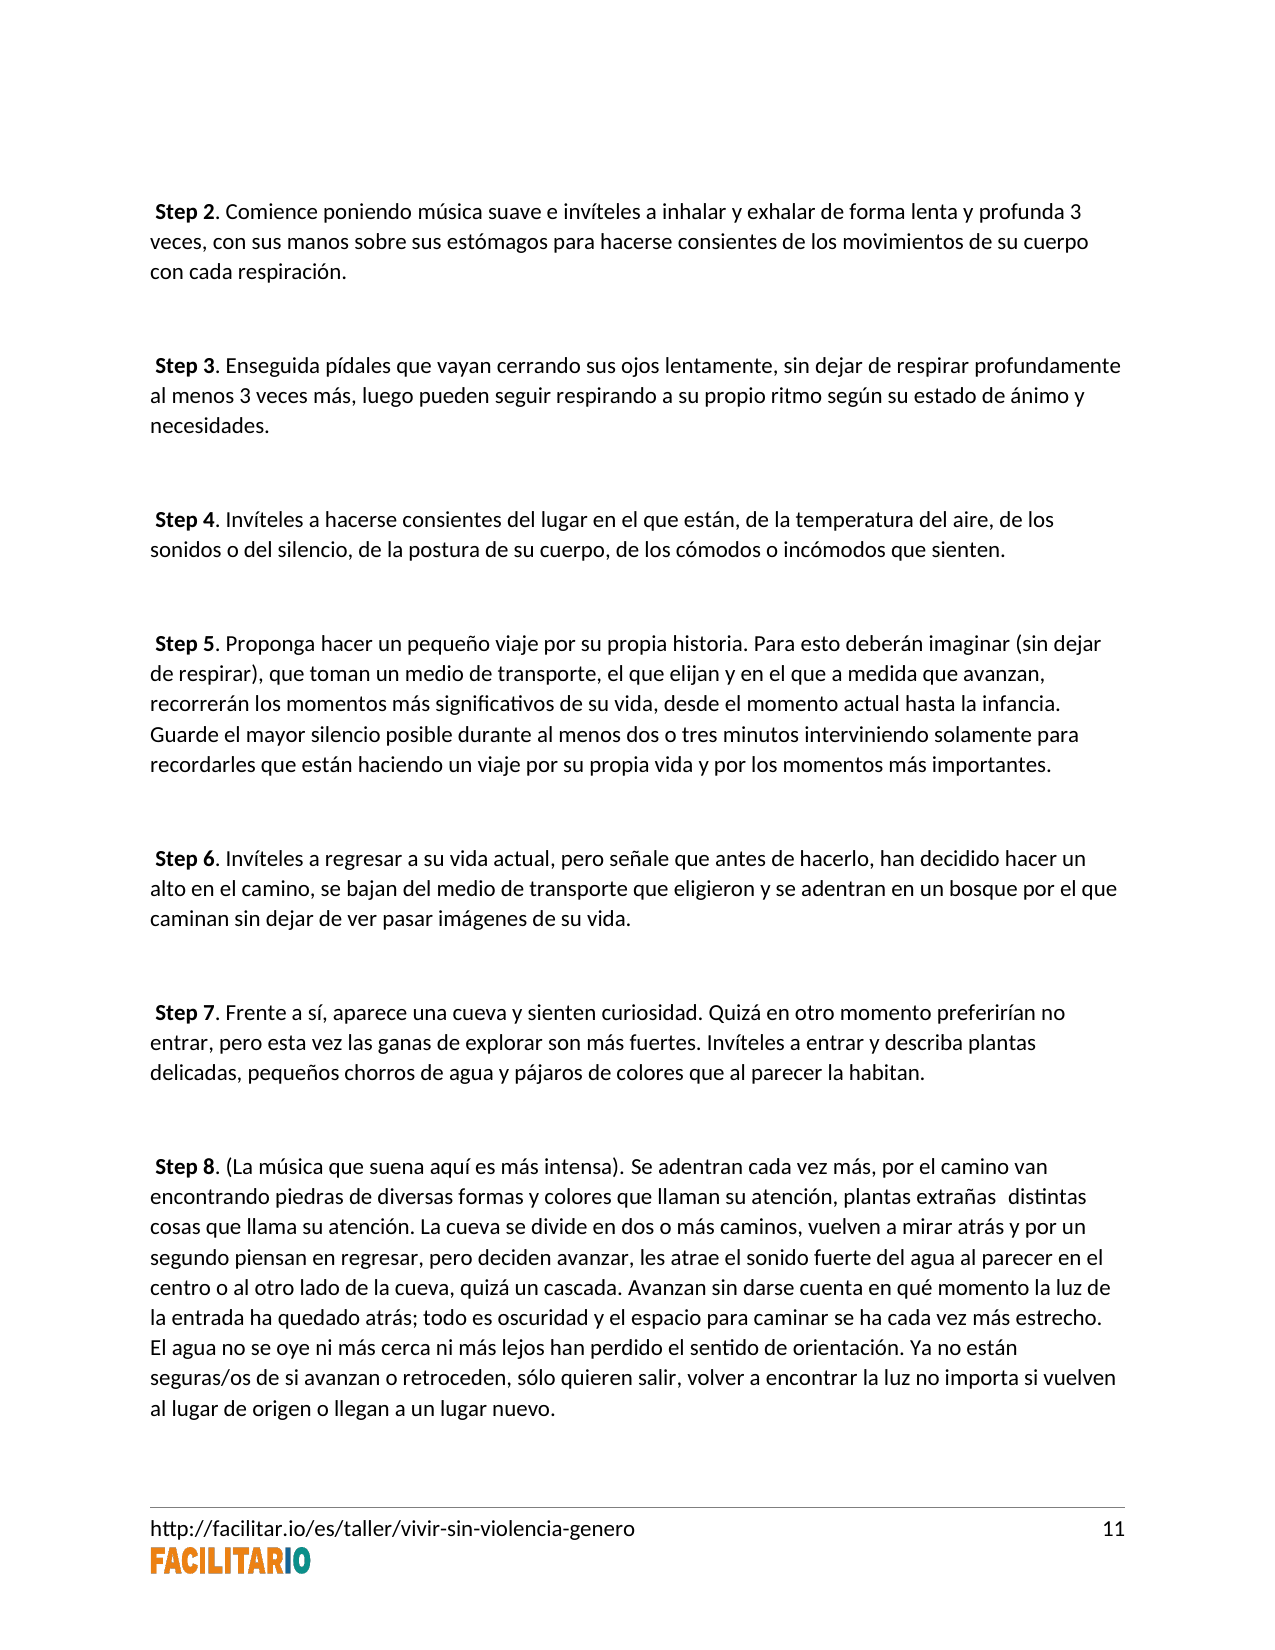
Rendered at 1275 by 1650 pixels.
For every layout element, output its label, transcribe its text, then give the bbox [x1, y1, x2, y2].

text Step 8. (La música que suena aquí es más intensa). Se adentran cada vez más, por el camino van encontrando piedras de diversas formas y colores que llaman su atención, plantas extrañas distintas cosas que llama su atención. La cueva se divide en dos o más caminos, vuelven a mirar atrás y por un segundo piensan en regresar, pero deciden avanzar, les atrae el sonido fuerte del agua al parecer en el centro o al otro lado de la cueva, quizá un cascada. Avanzan sin darse cuenta en qué momento la luz de la entrada ha quedado atrás; todo es oscuridad y el espacio para caminar se ha cada vez más estrecho. El agua no se oye ni más cerca ni más lejos han perdido el sentido de orientación. Ya no están seguras/os de si avanzan o retroceden, sólo quieren salir, volver a encontrar la luz no importa si vuelven al lugar de origen o llegan a un lugar nuevo. [150, 1152, 1125, 1422]
picture [145, 1544, 315, 1576]
text Step 3. Enseguida pídales que vayan cerrando sus ojos lentamente, sin dejar de respirar profundamente al menos 3 veces más, luego pueden seguir respirando a su propio ritmo según su estado de ánimo y necesidades. [150, 351, 1125, 439]
text Step 6. Invíteles a regresar a su vida actual, pero señale que antes de hacerlo, han decidido hacer un alto en el camino, se bajan del medio de transporte que eligieron y se adentran en un bosque por el que caminan sin dejar de ver pasar imágenes de su vida. [150, 844, 1125, 932]
text Step 4. Invíteles a hacerse consientes del lugar en el que están, de la temperatura del aire, de los sonidos o del silencio, de la postura de su cuerpo, de los cómodos o incómodos que sienten. [150, 505, 1125, 563]
text Step 7. Frente a sí, aparece una cueva y sienten curiosidad. Quizá en otro momento preferirían no entrar, pero esta vez las ganas de explorar son más fuertes. Invíteles a entrar y describa plantas delicadas, pequeños chorros de agua y pájaros de colores que al parecer la habitan. [150, 998, 1125, 1086]
text Step 5. Proponga hacer un pequeño viaje por su propia historia. Para esto deberán imaginar (sin dejar de respirar), que toman un medio de transporte, el que elijan y en el que a medida que avanzan, recorrerán los momentos más significativos de su vida, desde el momento actual hasta la infancia. Guarde el mayor silencio posible durante al menos dos o tres minutos interviniendo solamente para recordarles que están haciendo un viaje por su propia vida y por los momentos más importantes. [150, 629, 1125, 778]
text Step 2. Comience poniendo música suave e invíteles a inhalar y exhalar de forma lenta y profunda 3 veces, con sus manos sobre sus estómagos para hacerse consientes de los movimientos de su cuerpo con cada respiración. [150, 197, 1125, 285]
